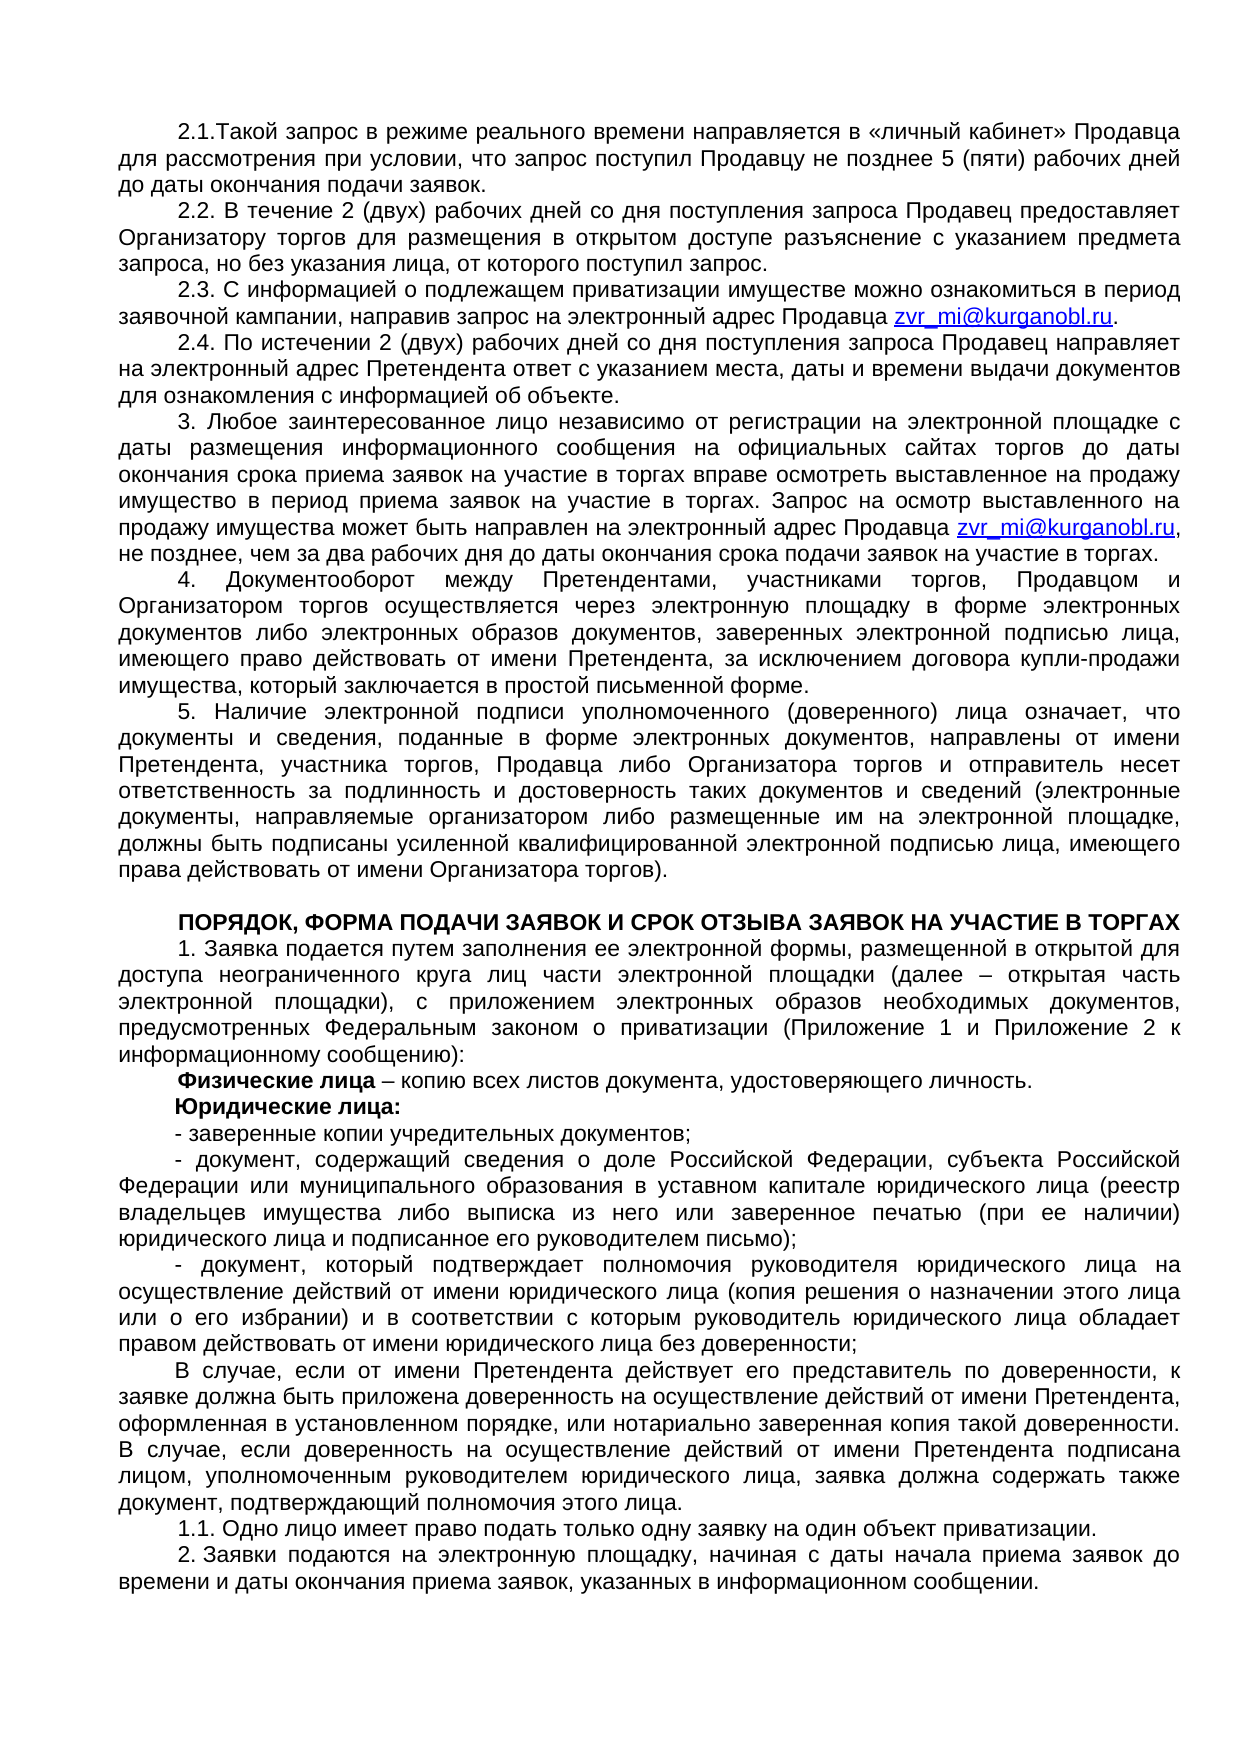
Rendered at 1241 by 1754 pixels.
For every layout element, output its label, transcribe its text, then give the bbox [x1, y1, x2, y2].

text - документ, который подтверждает полномочия руководителя юридического лица на осуществление действий от имени юридического лица (копия решения о назначении этого лица или о его избрании) и в соответствии с которым руководитель юридического лица обладает правом действовать от имени юридического лица без доверенности; [118, 1251, 1181, 1357]
text Юридические лица: [118, 1093, 1181, 1119]
text 2.2. В течение 2 (двух) рабочих дней со дня поступления запроса Продавец предоставляет Организатору торгов для размещения в открытом доступе разъяснение с указанием предмета запроса, но без указания лица, от которого поступил запрос. [118, 197, 1181, 276]
text 5. Наличие электронной подписи уполномоченного (доверенного) лица означает, что документы и сведения, поданные в форме электронных документов, направлены от имени Претендента, участника торгов, Продавца либо Организатора торгов и отправитель несет ответственность за подлинность и достоверность таких документов и сведений (электронные документы, направляемые организатором либо размещенные им на электронной площадке, должны быть подписаны усиленной квалифицированной электронной подписью лица, имеющего права действовать от имени Организатора торгов). [118, 698, 1181, 882]
text 4. Документооборот между Претендентами, участниками торгов, Продавцом и Организатором торгов осуществляется через электронную площадку в форме электронных документов либо электронных образов документов, заверенных электронной подписью лица, имеющего право действовать от имени Претендента, за исключением договора купли-продажи имущества, который заключается в простой письменной форме. [118, 566, 1181, 698]
text В случае, если от имени Претендента действует его представитель по доверенности, к заявке должна быть приложена доверенность на осуществление действий от имени Претендента, оформленная в установленном порядке, или нотариально заверенная копия такой доверенности. В случае, если доверенность на осуществление действий от имени Претендента подписана лицом, уполномоченным руководителем юридического лица, заявка должна содержать также документ, подтверждающий полномочия этого лица. [118, 1357, 1181, 1515]
text - заверенные копии учредительных документов; [118, 1119, 1181, 1146]
text 1. Заявка подается путем заполнения ее электронной формы, размещенной в открытой для доступа неограниченного круга лиц части электронной площадки (далее – открытая часть электронной площадки), с приложением электронных образов необходимых документов, предусмотренных Федеральным законом о приватизации (Приложение 1 и Приложение 2 к информационному сообщению): [118, 935, 1181, 1067]
text - документ, содержащий сведения о доле Российской Федерации, субъекта Российской Федерации или муниципального образования в уставном капитале юридического лица (реестр владельцев имущества либо выписка из него или заверенное печатью (при ее наличии) юридического лица и подписанное его руководителем письмо); [118, 1146, 1181, 1251]
text 2.3. С информацией о подлежащем приватизации имуществе можно ознакомиться в период заявочной кампании, направив запрос на электронный адрес Продавца zvr_mi@kurganobl.ru. [118, 276, 1181, 329]
text Физические лица – копию всех листов документа, удостоверяющего личность. [118, 1067, 1181, 1093]
text 2.4. По истечении 2 (двух) рабочих дней со дня поступления запроса Продавец направляет на электронный адрес Претендента ответ с указанием места, даты и времени выдачи документов для ознакомления с информацией об объекте. [118, 329, 1181, 408]
text Порядок, форма подачи заявок и срок отзыва заявок на участие в торгах [118, 909, 1181, 935]
text 2.1.Такой запрос в режиме реального времени направляется в «личный кабинет» Продавца для рассмотрения при условии, что запрос поступил Продавцу не позднее 5 (пяти) рабочих дней до даты окончания подачи заявок. [118, 118, 1181, 197]
text 3. Любое заинтересованное лицо независимо от регистрации на электронной площадке с даты размещения информационного сообщения на официальных сайтах торгов до даты окончания срока приема заявок на участие в торгах вправе осмотреть выставленное на продажу имущество в период приема заявок на участие в торгах. Запрос на осмотр выставленного на продажу имущества может быть направлен на электронный адрес Продавца zvr_mi@kurganobl.ru, не позднее, чем за два рабочих дня до даты окончания срока подачи заявок на участие в торгах. [118, 408, 1181, 566]
text 1.1. Одно лицо имеет право подать только одну заявку на один объект приватизации. [118, 1515, 1181, 1541]
text 2. Заявки подаются на электронную площадку, начиная с даты начала приема заявок до времени и даты окончания приема заявок, указанных в информационном сообщении. [118, 1541, 1181, 1594]
